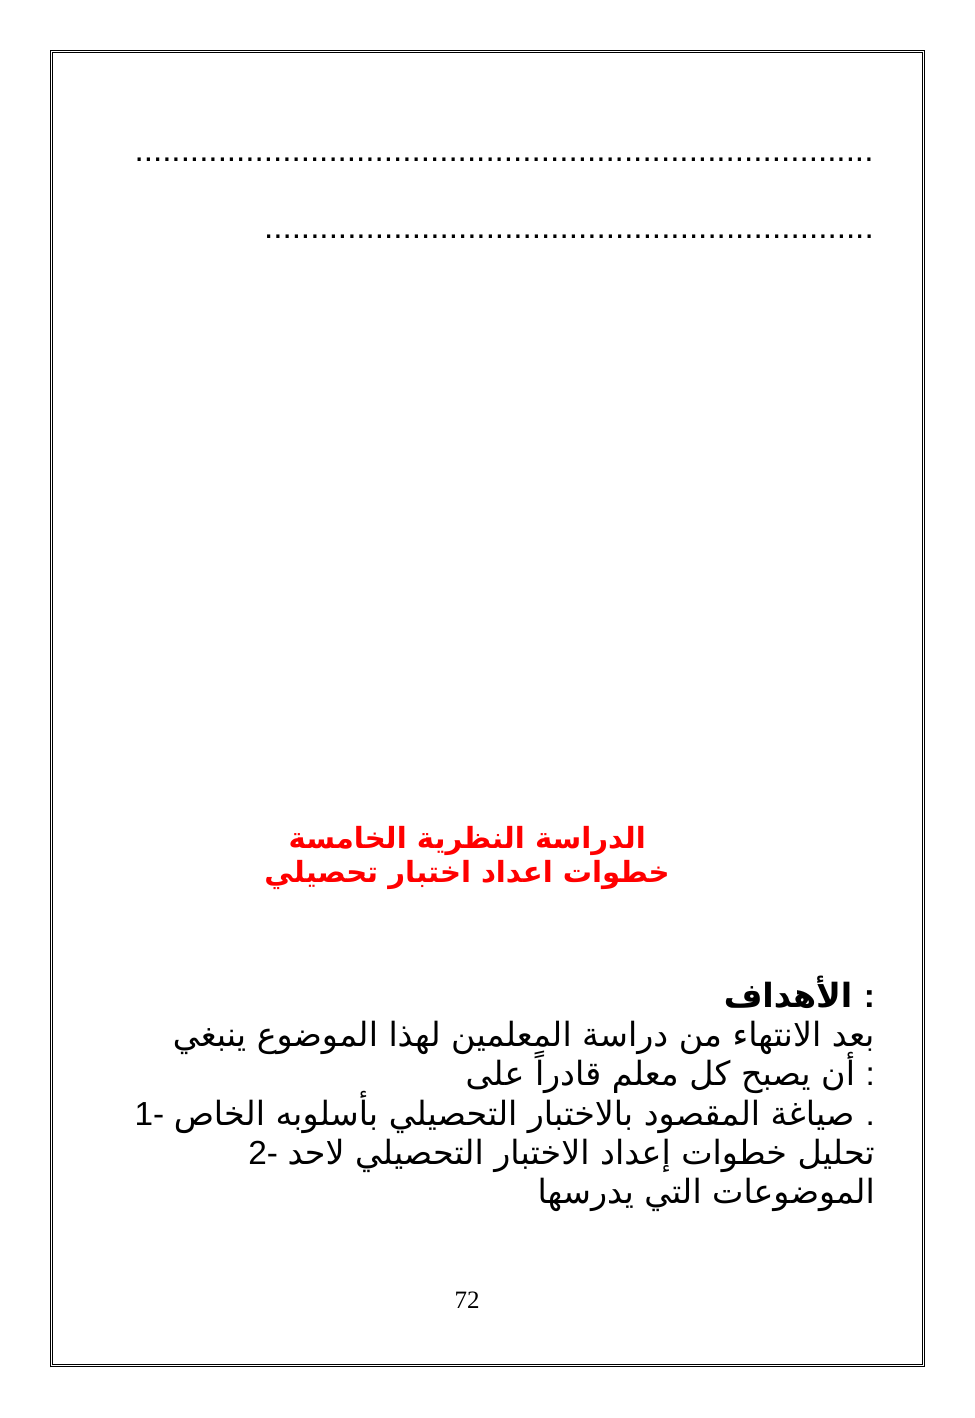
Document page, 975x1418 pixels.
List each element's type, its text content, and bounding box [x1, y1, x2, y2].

text 2- تحليل خطوات إعداد الاختبار التحصيلي لاحد الموضوعات التي يدرسها [134, 1133, 874, 1211]
text بعد الانتهاء من دراسة المعلمين لهذا الموضوع ينبغي أن يصبح كل معلم قادراً على : [134, 1015, 874, 1094]
text الدراسة النظرية الخامسة [59, 822, 874, 856]
text الأهداف : [134, 976, 874, 1015]
text 1- صياغة المقصود بالاختبار التحصيلي بأسلوبه الخاص . [134, 1094, 874, 1133]
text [134, 130, 874, 245]
text خطوات اعداد اختبار تحصيلي [59, 856, 874, 890]
